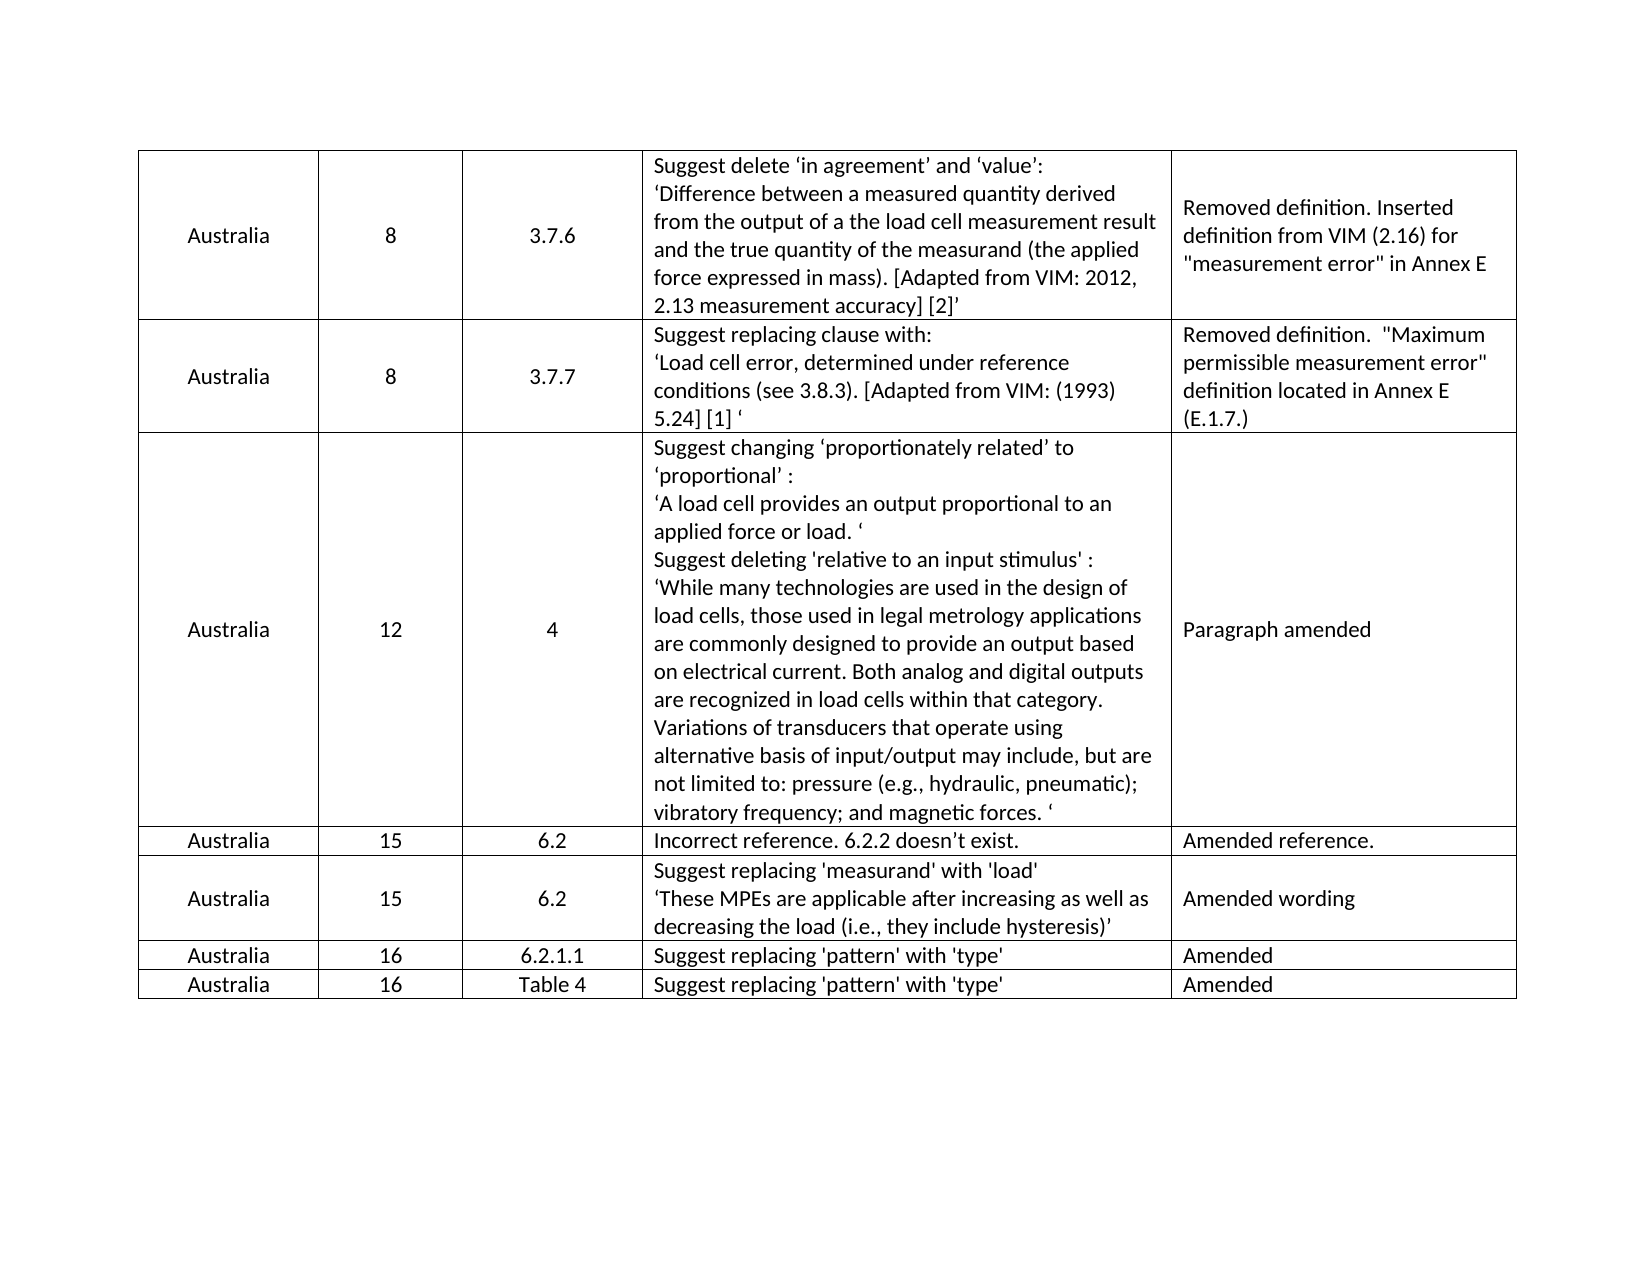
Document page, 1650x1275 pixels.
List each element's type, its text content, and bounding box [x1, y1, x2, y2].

table_cell Suggest replacing 'pattern' with 'type' [643, 941, 1171, 969]
table_cell 8 [319, 151, 462, 319]
table_cell 6.2.1.1 [463, 941, 642, 969]
table_cell Australia [139, 970, 318, 998]
table_cell 8 [319, 320, 462, 432]
table_cell Suggest replacing 'measurand' with 'load' ‘These MPEs are applicable after increasing as well as decreasing the load (i.e., they include hysteresis)’ [643, 856, 1171, 940]
table_cell 16 [319, 941, 462, 969]
table_cell Amended [1172, 941, 1516, 969]
table_cell Suggest replacing 'pattern' with 'type' [643, 970, 1171, 998]
table_cell Suggest delete ‘in agreement’ and ‘value’: ‘Difference between a measured quantity derived from the output of a the load cell measurement result and the true quantity of the measurand (the applied force expressed in mass). [Adapted from VIM: 2012, 2.13 measurement accuracy] [2]’ [643, 151, 1171, 319]
table_cell Suggest changing ‘proportionately related’ to ‘proportional’ : ‘A load cell provides an output proportional to an applied force or load. ‘ Suggest deleting 'relative to an input stimulus' : ‘While many technologies are used in the design of load cells, those used in legal metrology applications are commonly designed to provide an output based on electrical current. Both analog and digital outputs are recognized in load cells within that category. Variations of transducers that operate using alternative basis of input/output may include, but are not limited to: pressure (e.g., hydraulic, pneumatic); vibratory frequency; and magnetic forces. ‘ [643, 433, 1171, 826]
table_cell 3.7.7 [463, 320, 642, 432]
table_cell 6.2 [463, 856, 642, 940]
table_cell Amended wording [1172, 856, 1516, 940]
table_cell Paragraph amended [1172, 433, 1516, 826]
table_cell Removed definition. "Maximum permissible measurement error" definition located in Annex E (E.1.7.) [1172, 320, 1516, 432]
table_cell Amended [1172, 970, 1516, 998]
table_cell 15 [319, 856, 462, 940]
table_cell Amended reference. [1172, 827, 1516, 855]
table_cell 16 [319, 970, 462, 998]
table_cell Suggest replacing clause with: ‘Load cell error, determined under reference conditions (see 3.8.3). [Adapted from VIM: (1993) 5.24] [1] ‘ [643, 320, 1171, 432]
table_cell Table 4 [463, 970, 642, 998]
table_cell Australia [139, 856, 318, 940]
table_cell Incorrect reference. 6.2.2 doesn’t exist. [643, 827, 1171, 855]
table_cell Australia [139, 827, 318, 855]
table_cell 4 [463, 433, 642, 826]
table_cell Australia [139, 433, 318, 826]
table_cell Australia [139, 320, 318, 432]
table_cell 15 [319, 827, 462, 855]
table_cell Australia [139, 941, 318, 969]
table_cell Australia [139, 151, 318, 319]
table_cell 6.2 [463, 827, 642, 855]
table_cell 12 [319, 433, 462, 826]
table_cell Removed definition. Inserted definition from VIM (2.16) for "measurement error" in Annex E [1172, 151, 1516, 319]
table_cell 3.7.6 [463, 151, 642, 319]
